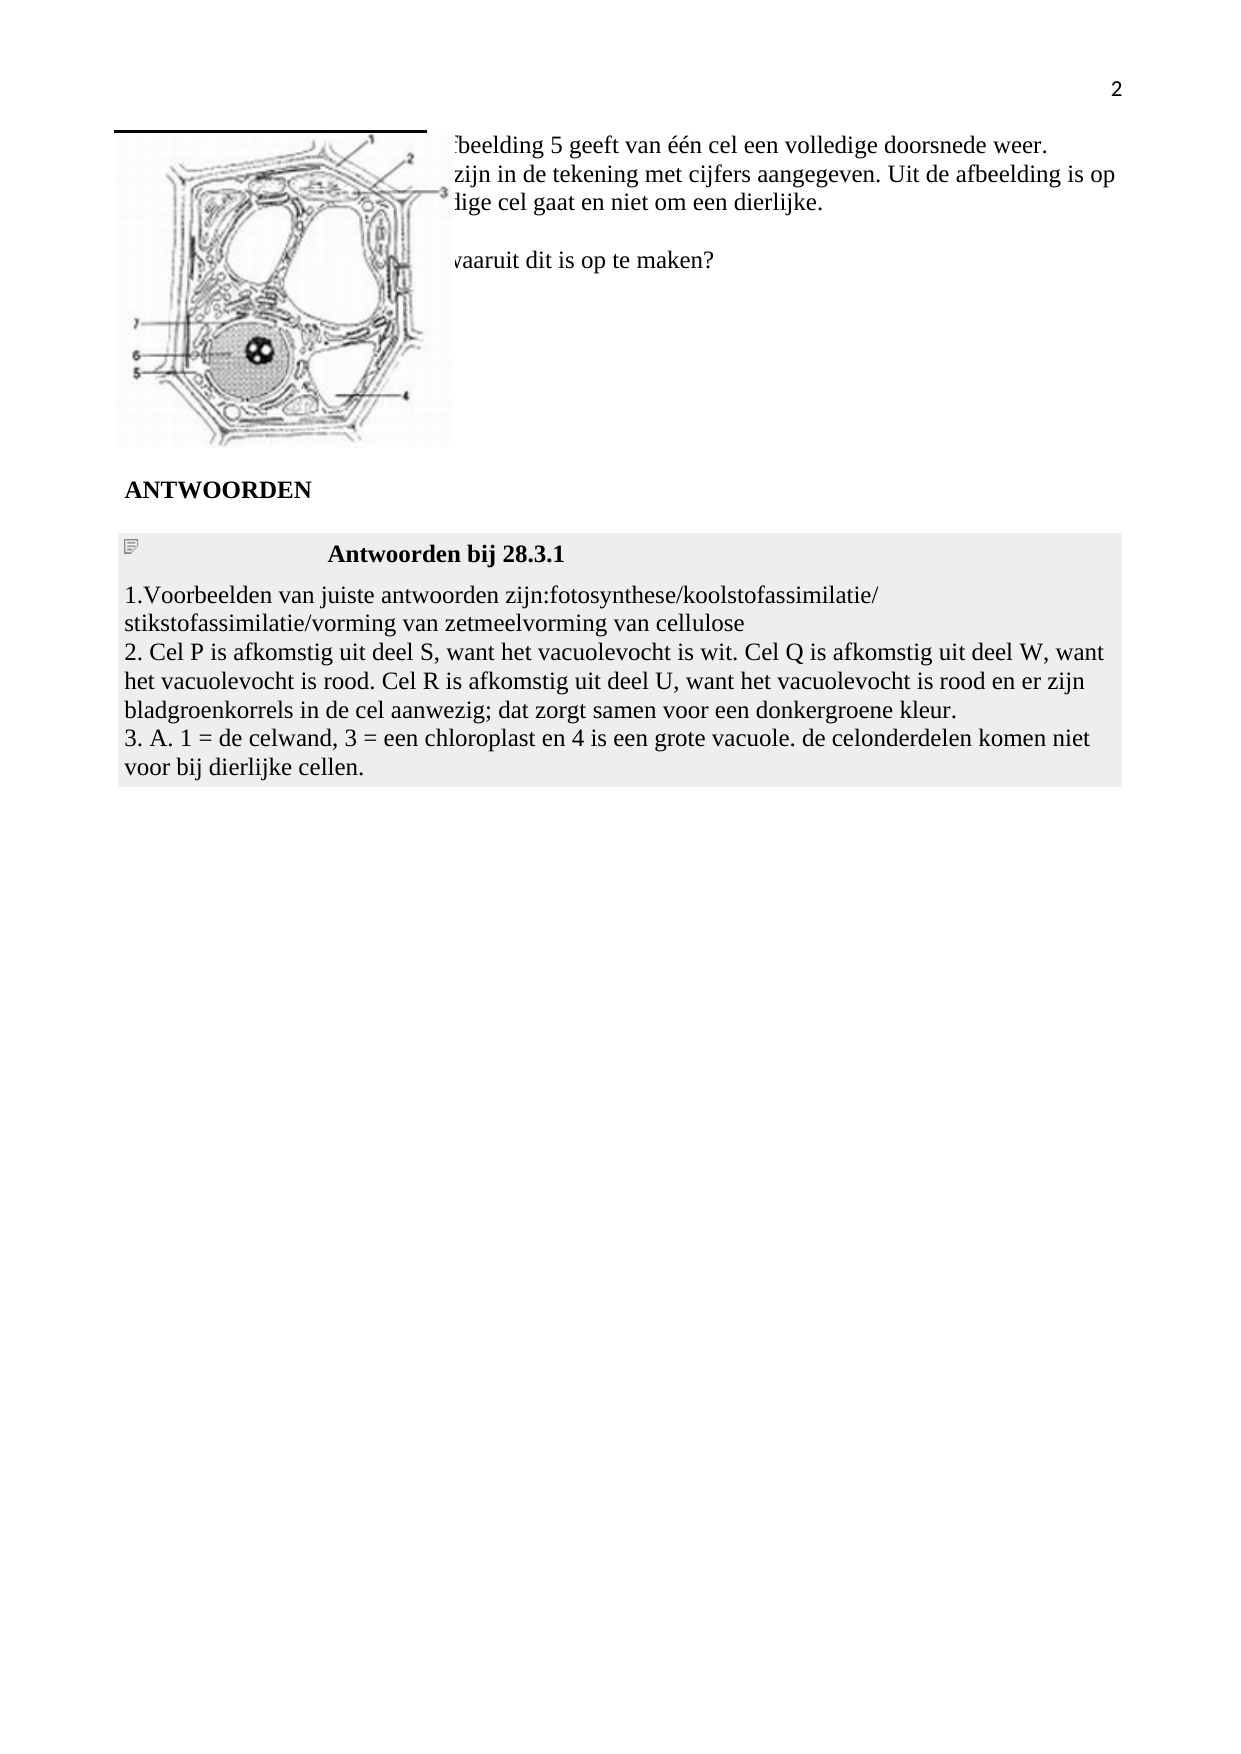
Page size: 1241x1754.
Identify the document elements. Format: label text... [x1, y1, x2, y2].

picture [114, 134, 455, 448]
table_cell 1.Voorbeelden van juiste antwoorden zijn:fotosynthese/koolstofassimilatie/ stikstofassimilatie/vorming van zetmeelvorming van cellulose 2. Cel P is afkomstig uit deel S, want het vacuolevocht is wit. Cel Q is afkomstig uit deel W, want het vacuolevocht is rood. Cel R is afkomstig uit deel U, want het vacuolevocht is rood en er zijn bladgroenkorrels in de cel aanwezig; dat zorgt samen voor een donkergroene kleur. 3. A. 1 = de celwand, 3 = een chloroplast en 4 is een grote vacuole. de celonderdelen komen niet voor bij dierlijke cellen. [118, 574, 1122, 787]
table_header Antwoorden bij 28.3.1 [322, 533, 1122, 574]
text ANTWOORDEN [118, 475, 1122, 504]
table_header [118, 533, 322, 574]
picture [124, 539, 139, 554]
